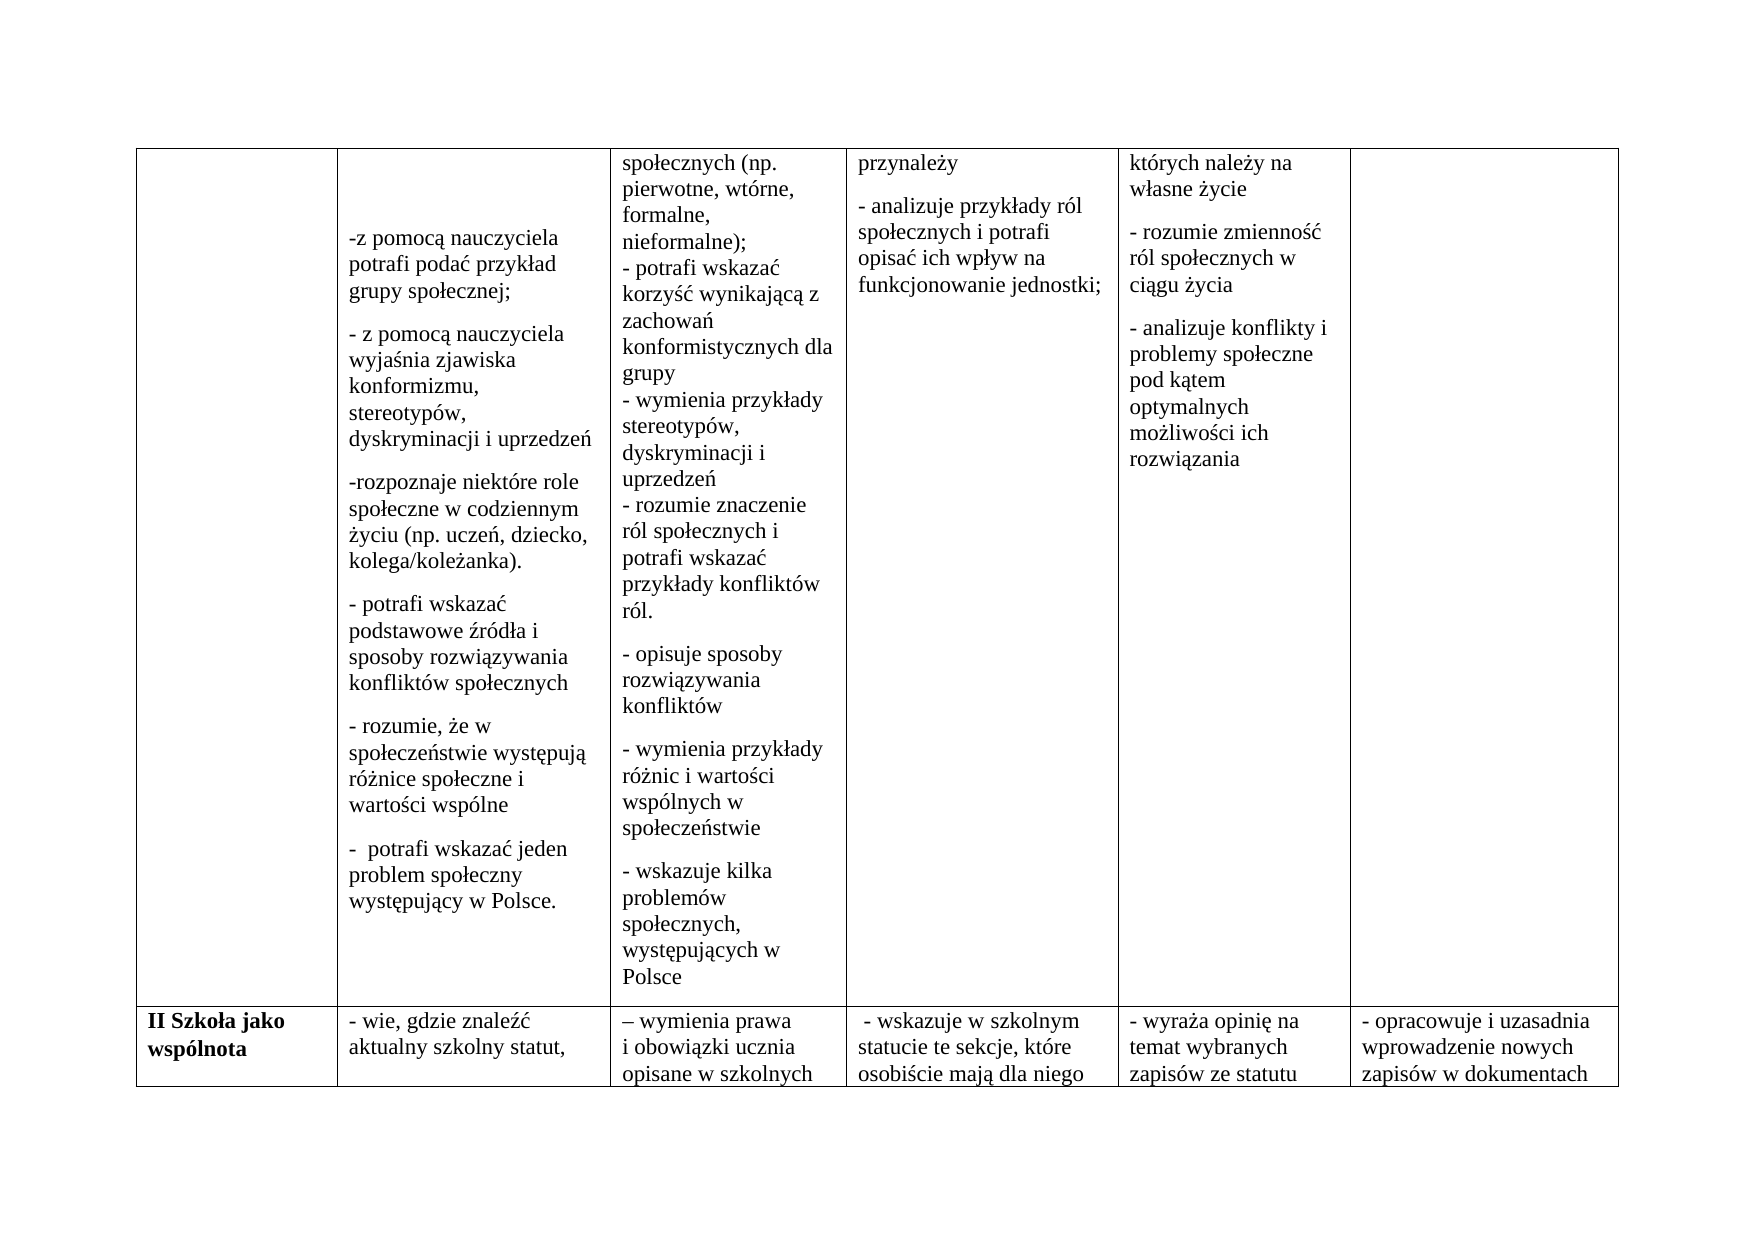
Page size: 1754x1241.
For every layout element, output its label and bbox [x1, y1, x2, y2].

table_cell [1351, 149, 1618, 1006]
table_cell [847, 1007, 1118, 1086]
table_cell [137, 1007, 337, 1086]
table_cell [137, 149, 337, 1006]
table_cell [611, 1007, 846, 1086]
table_cell [847, 149, 1118, 1006]
table_cell [338, 149, 610, 1006]
table_cell [338, 1007, 610, 1086]
table_cell [1119, 1007, 1350, 1086]
table_cell [1351, 1007, 1618, 1086]
table_cell [611, 149, 846, 1006]
table_cell [1119, 149, 1350, 1006]
